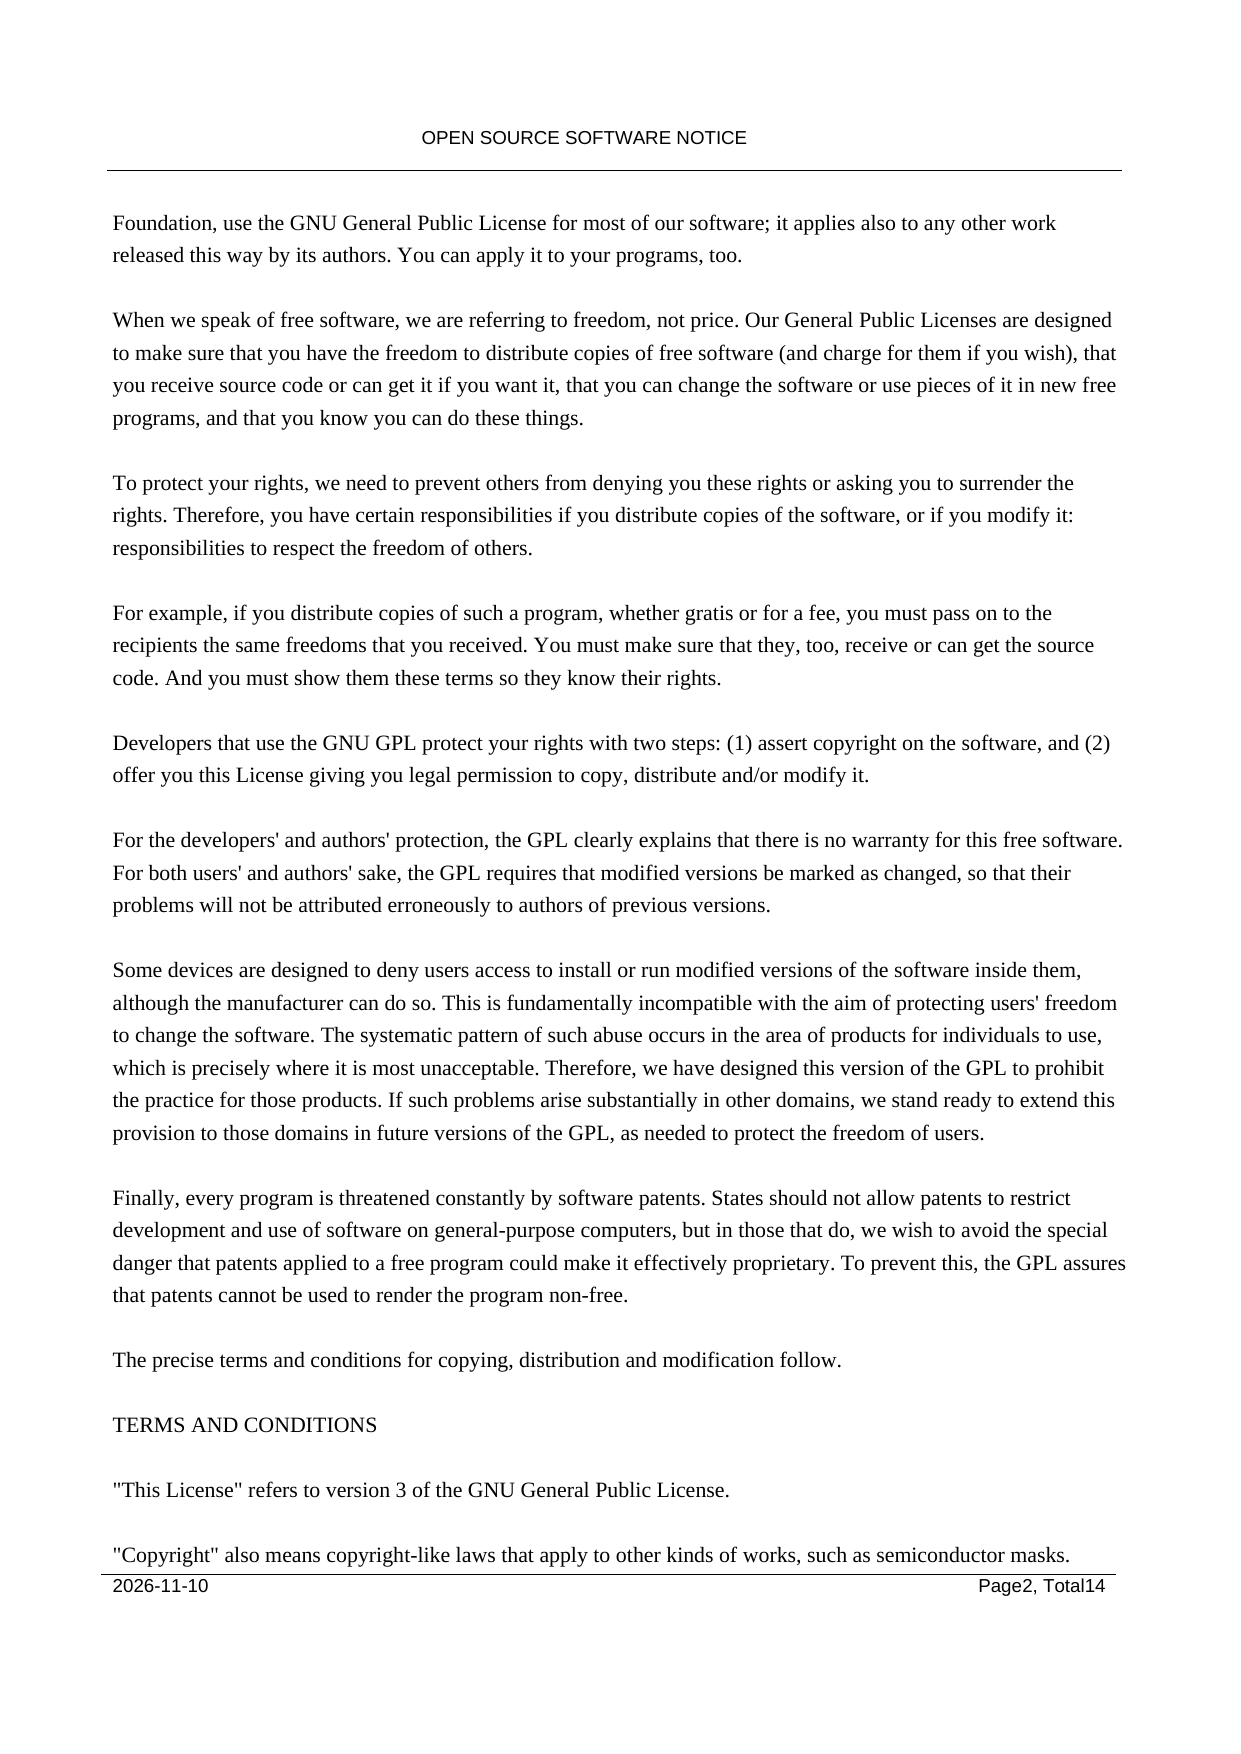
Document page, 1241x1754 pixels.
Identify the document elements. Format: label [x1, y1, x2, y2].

text [112, 206, 1128, 1571]
